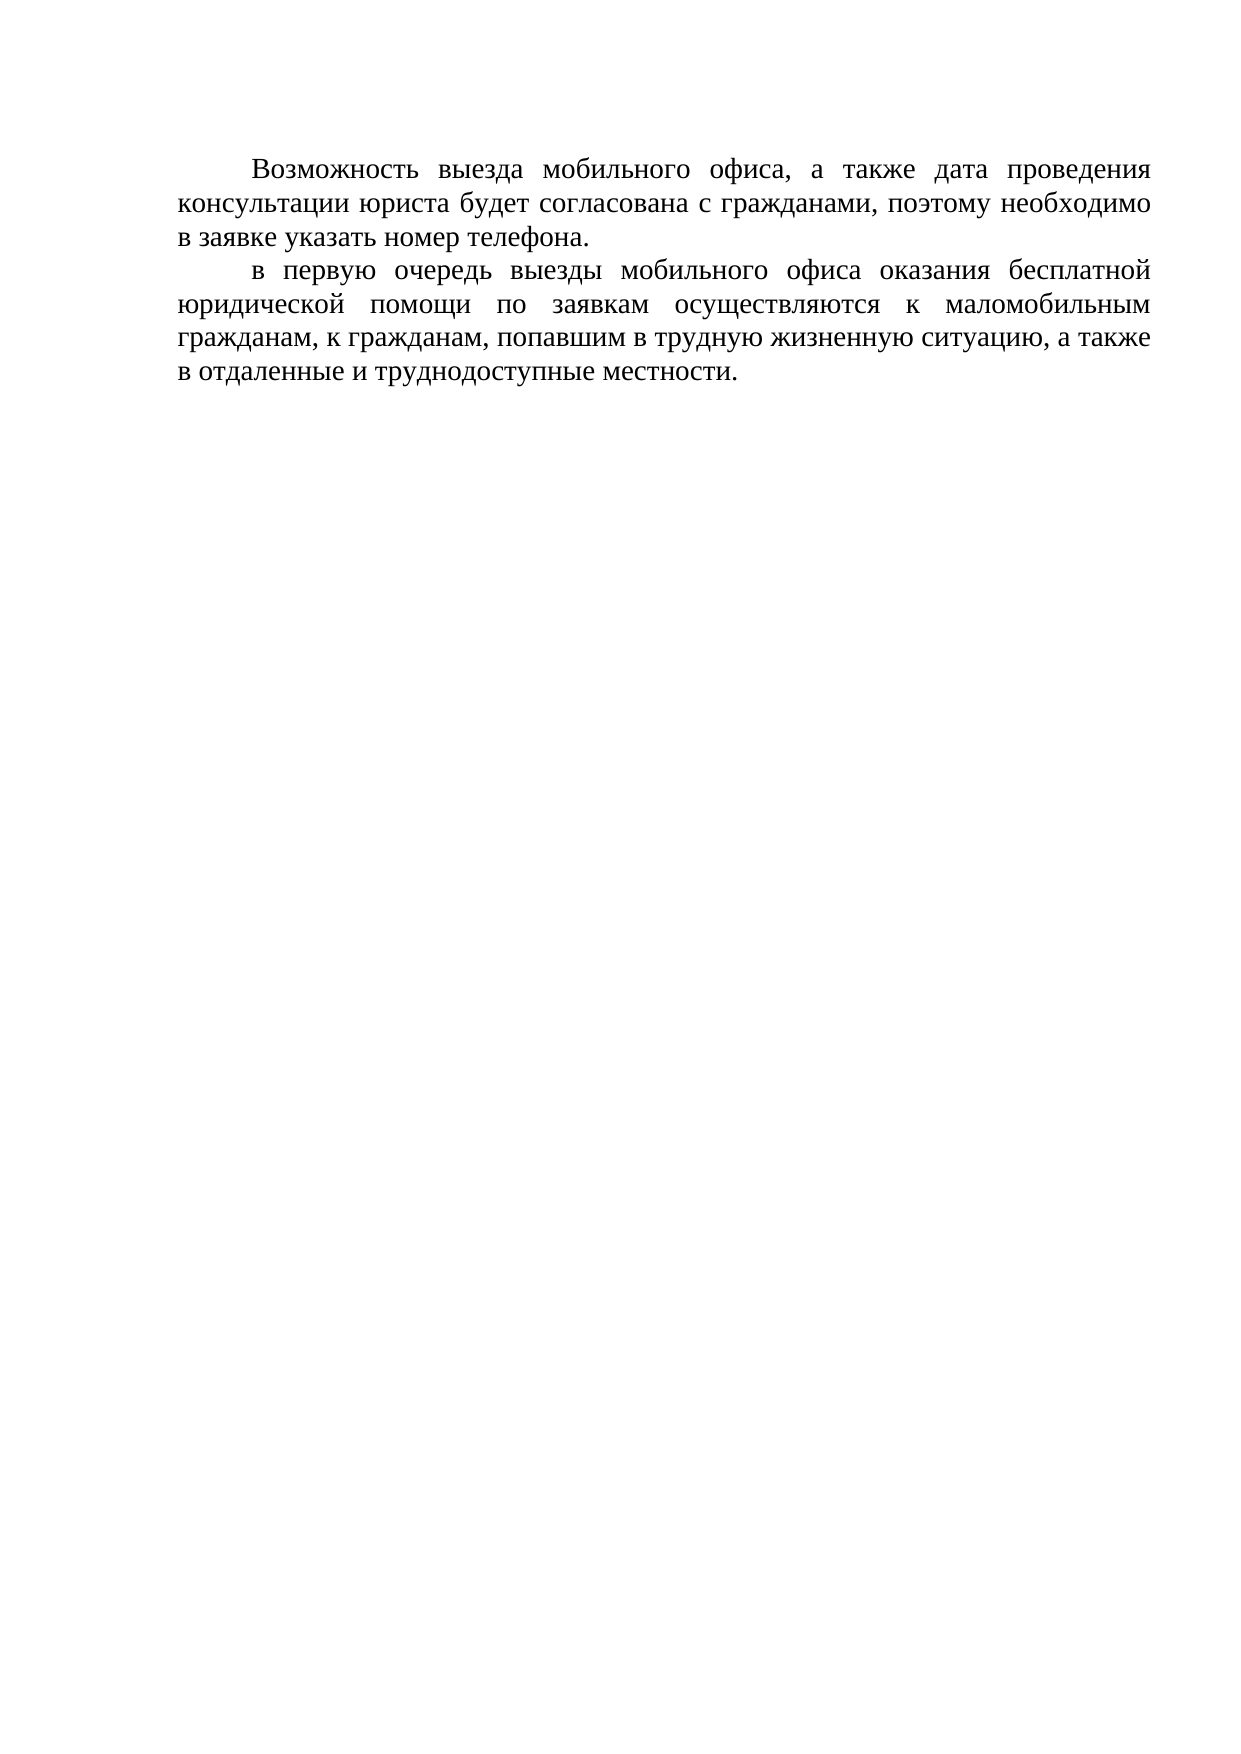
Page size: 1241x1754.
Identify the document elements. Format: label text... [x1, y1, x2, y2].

text в первую очередь выезды мобильного офиса оказания бесплатной юридической помощи по заявкам осуществляются к маломобильным гражданам, к гражданам, попавшим в трудную жизненную ситуацию, а также в отдаленные и труднодоступные местности. [177, 252, 1152, 386]
text Возможность выезда мобильного офиса, а также дата проведения консультации юриста будет согласована с гражданами, поэтому необходимо в заявке указать номер телефона. [177, 152, 1152, 252]
